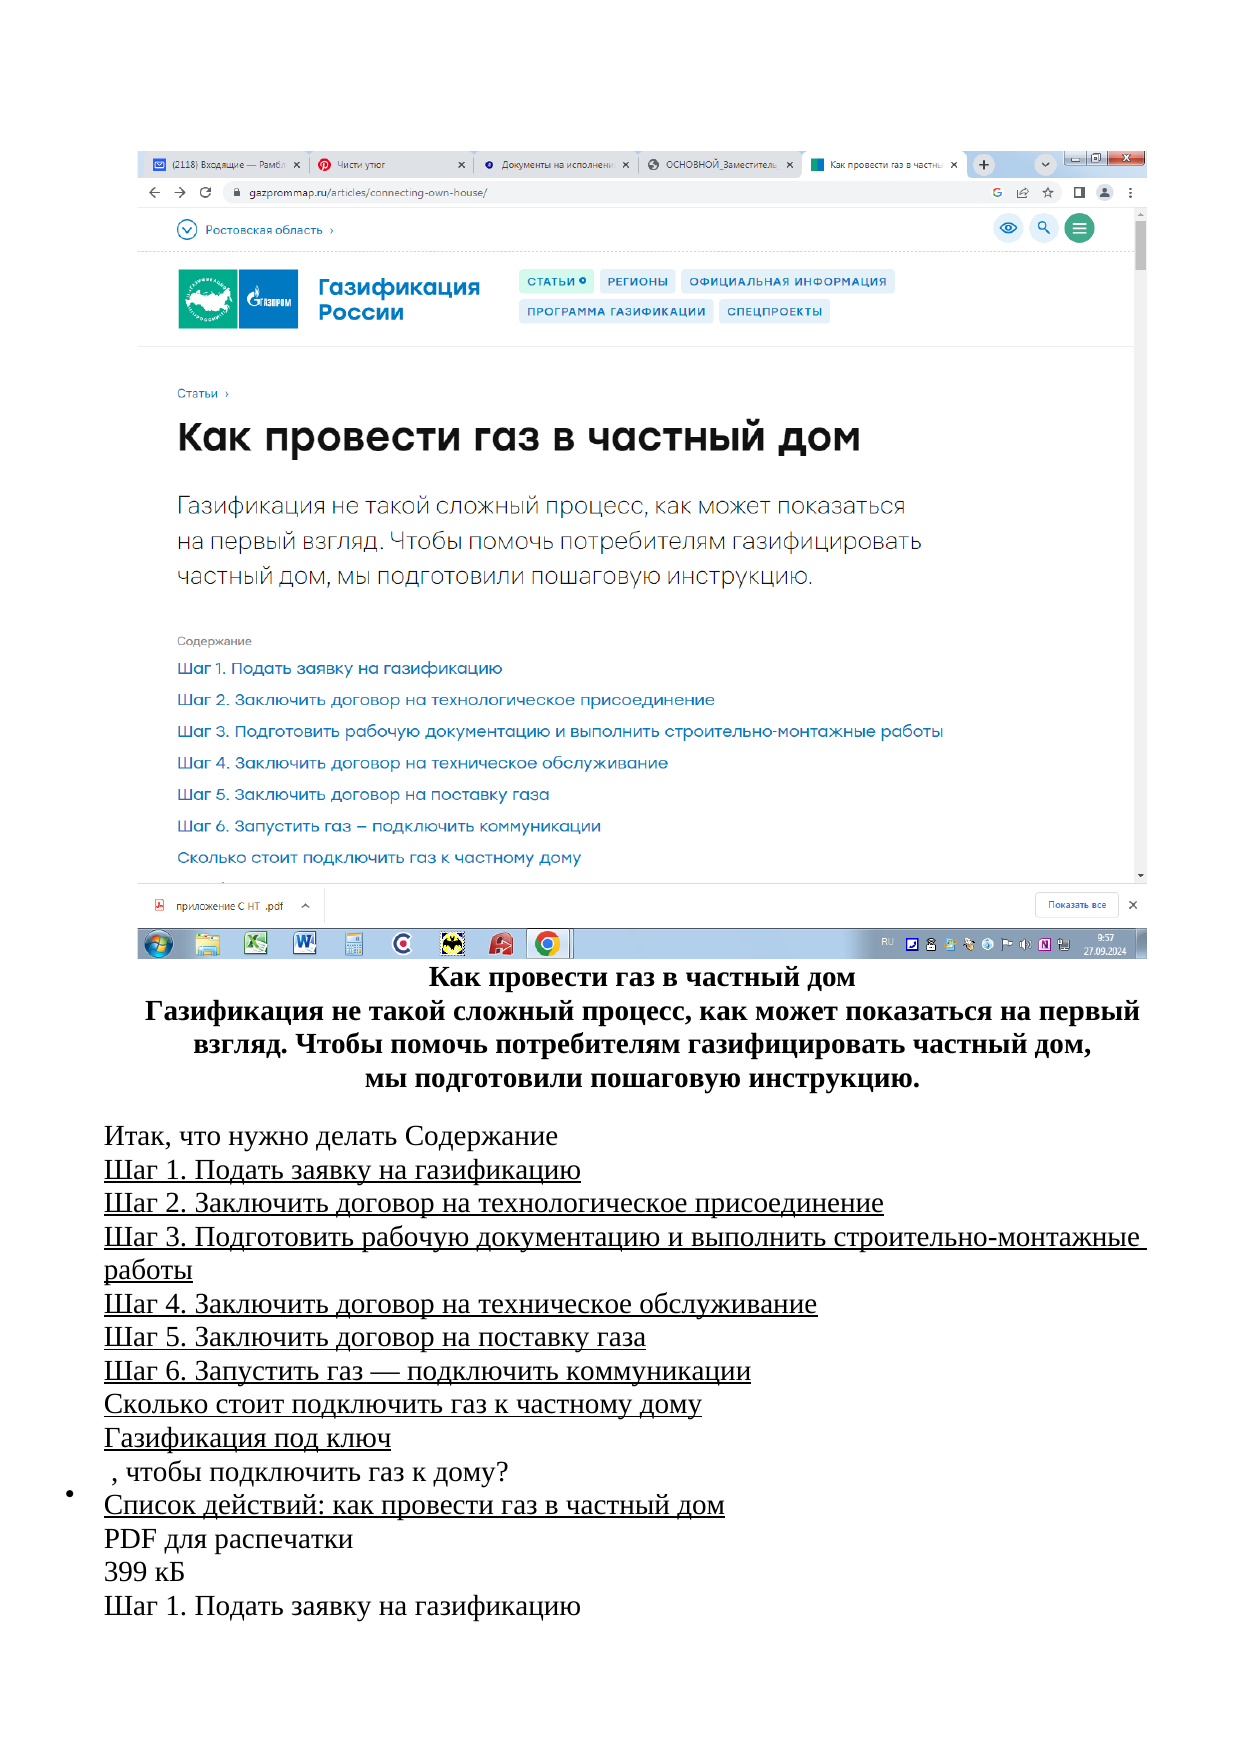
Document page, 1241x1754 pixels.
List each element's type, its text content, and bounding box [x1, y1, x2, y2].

text Газификация не такой сложный процесс, как может показаться на первый взгляд. Чтобы помочь потребителям газифицировать частный дом, мы подготовили пошаговую инструкцию. [103, 993, 1181, 1093]
list Список действий: как провести газ в частный дом [66, 1487, 1181, 1521]
text Газификация под ключ [103, 1420, 1181, 1454]
text PDF для распечатки [103, 1521, 1181, 1554]
picture [137, 151, 1147, 959]
text Шаг 5. Заключить договор на поставку газа [103, 1319, 1181, 1353]
text Шаг 4. Заключить договор на техническое обслуживание [103, 1286, 1181, 1319]
text Шаг 1. Подать заявку на газификацию [103, 1152, 1181, 1185]
text Итак, что нужно делать Содержание [103, 1118, 1181, 1152]
text , чтобы подключить газ к дому? [103, 1454, 1181, 1487]
text Сколько стоит подключить газ к частному дому [103, 1387, 1181, 1420]
text Шаг 3. Подготовить рабочую документацию и выполнить строительно-монтажные работы [103, 1219, 1181, 1286]
text Шаг 2. Заключить договор на технологическое присоединение [103, 1185, 1181, 1219]
text Шаг 1. Подать заявку на газификацию [103, 1588, 1181, 1621]
text Шаг 6. Запустить газ — подключить коммуникации [103, 1353, 1181, 1387]
text Как провести газ в частный дом [103, 959, 1181, 993]
text 399 кБ [103, 1554, 1181, 1588]
